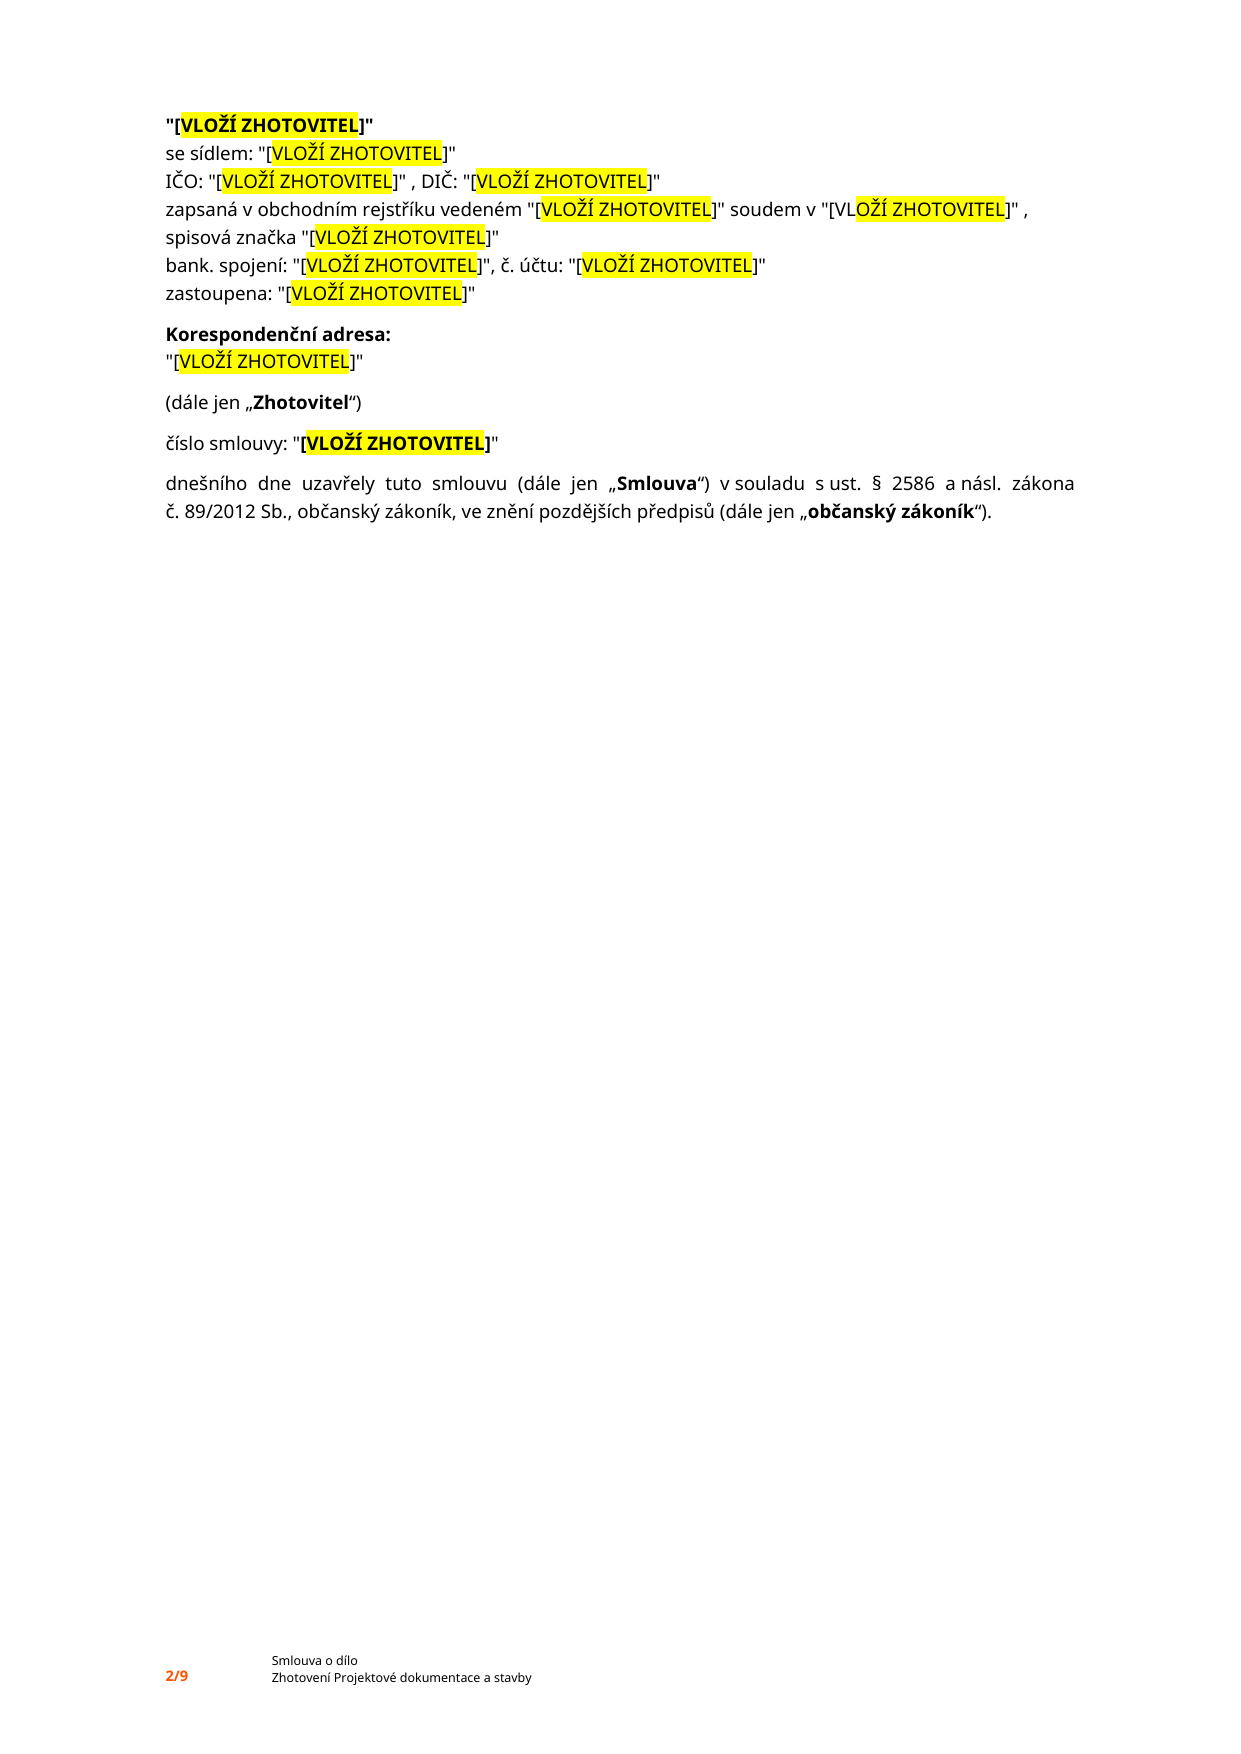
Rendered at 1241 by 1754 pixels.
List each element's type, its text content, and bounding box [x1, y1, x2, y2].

text bank. spojení: "[VLOŽÍ ZHOTOVITEL]", č. účtu: "[VLOŽÍ ZHOTOVITEL]" [752, 252, 1075, 278]
text číslo smlouvy: "[VLOŽÍ ZHOTOVITEL]" [484, 430, 1075, 455]
text dnešního dne uzavřely tuto smlouvu (dále jen „Smlouva“) v souladu s ust. § 2586 a násl. zákona č. 89/2012 Sb., občanský zákoník, ve znění pozdějších předpisů (dále jen „občanský zákoník“). [165, 470, 1075, 524]
text zapsaná v obchodním rejstříku vedeném "[VLOŽÍ ZHOTOVITEL]" soudem v "[VLOŽÍ ZHOTOVITEL]" , [165, 196, 541, 222]
text číslo smlouvy: "[VLOŽÍ ZHOTOVITEL]" [165, 430, 306, 455]
text zastoupena: "[VLOŽÍ ZHOTOVITEL]" [165, 280, 291, 306]
text se sídlem: "[VLOŽÍ ZHOTOVITEL]" [442, 140, 1075, 166]
text spisová značka "[VLOŽÍ ZHOTOVITEL]" [165, 224, 315, 250]
text spisová značka "[VLOŽÍ ZHOTOVITEL]" [485, 224, 1075, 250]
text "[VLOŽÍ ZHOTOVITEL]" [349, 349, 1075, 374]
text IČO: "[VLOŽÍ ZHOTOVITEL]" , DIČ: "[VLOŽÍ ZHOTOVITEL]" [647, 168, 1075, 194]
text "[VLOŽÍ ZHOTOVITEL]" [358, 112, 1075, 138]
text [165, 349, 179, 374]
text Korespondenční adresa: [165, 321, 1075, 346]
text (dále jen „Zhotovitel“) [165, 389, 1075, 415]
text zastoupena: "[VLOŽÍ ZHOTOVITEL]" [462, 280, 1075, 306]
text se sídlem: "[VLOŽÍ ZHOTOVITEL]" [165, 140, 272, 166]
